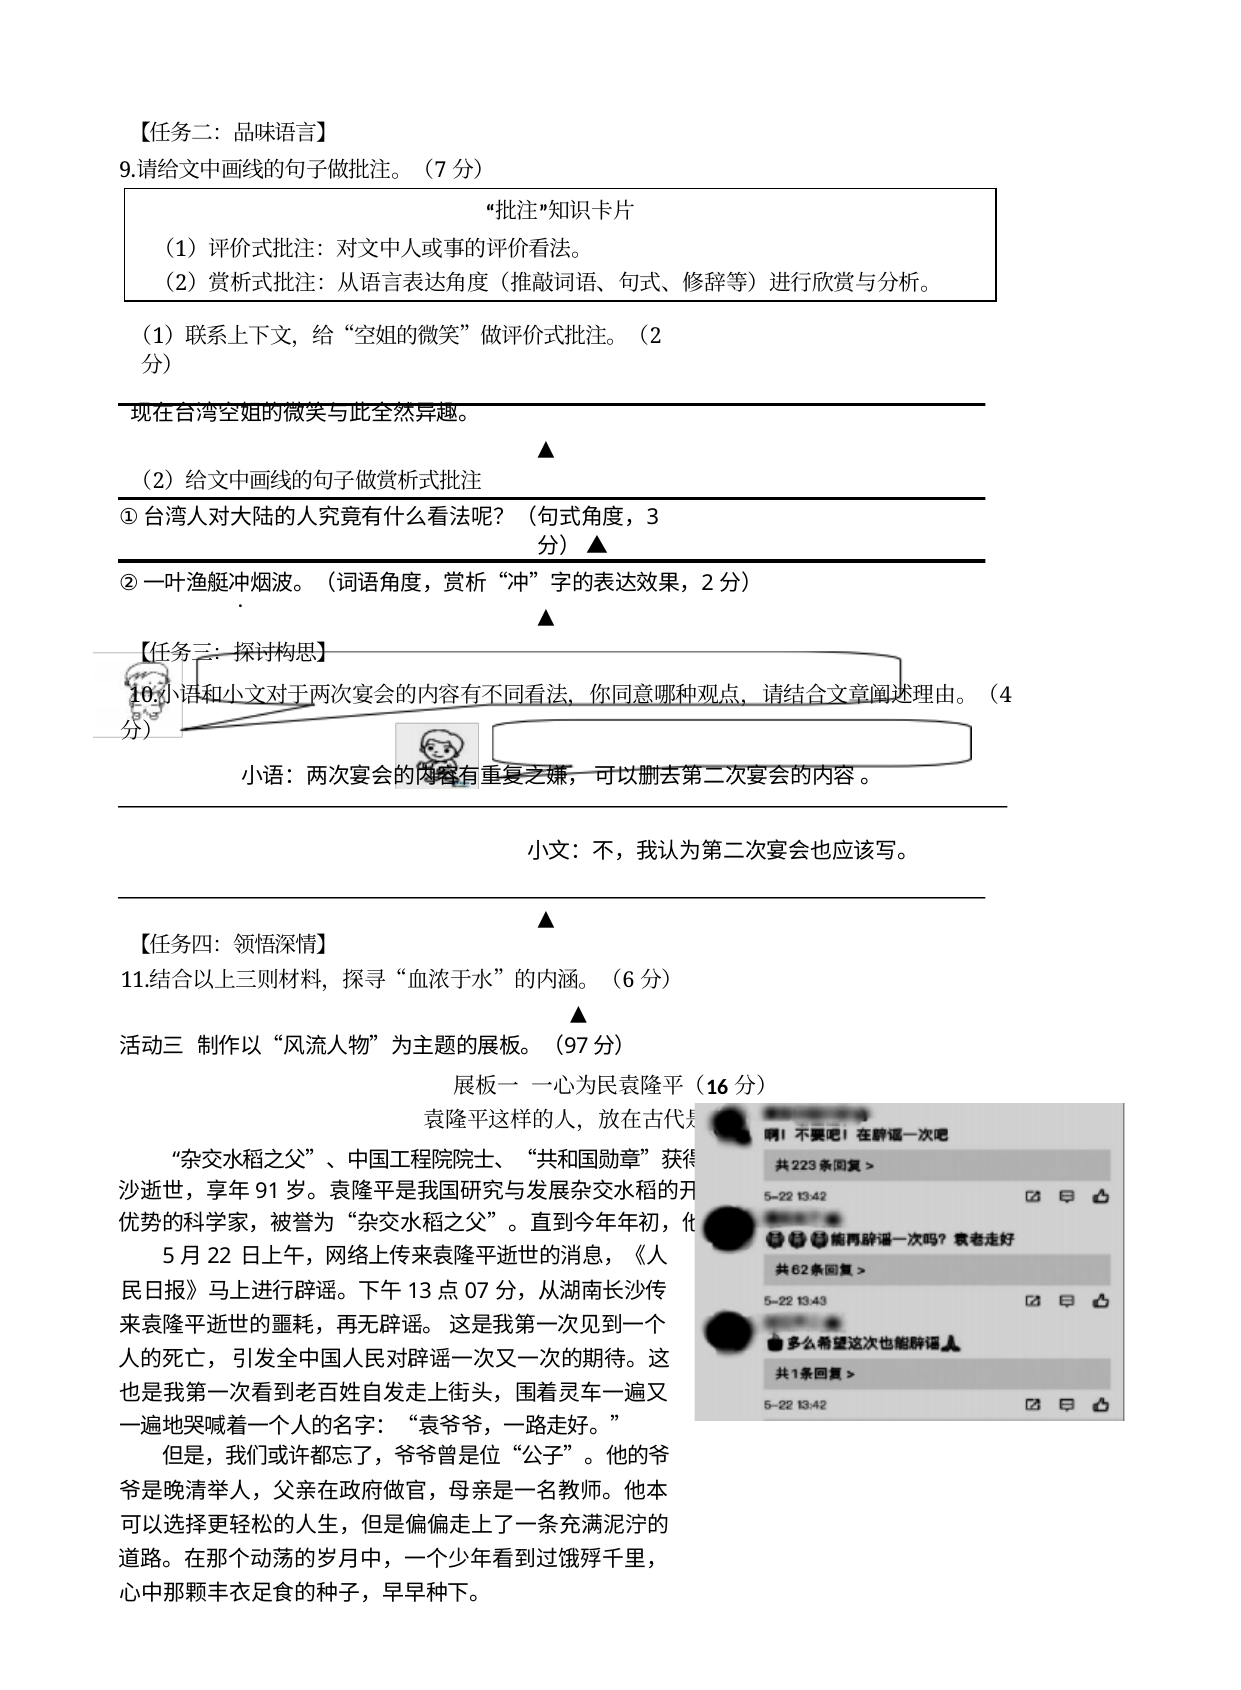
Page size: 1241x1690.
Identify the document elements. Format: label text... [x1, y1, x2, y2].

text 现在台湾空姐的微笑与此全然异趣。 [130, 406, 706, 426]
text ①台湾人对大陆的人究竟有什么看法呢？（句式角度，3 分） ▲ [119, 501, 706, 559]
text 但是，我们或许都忘了，爷爷曾是位“公子”。他的爷 [93, 1446, 1126, 1477]
picture [118, 806, 1008, 810]
text 民日报》马上进行辟谣。下午 13 点 07 分，从湖南长沙传 [93, 1277, 694, 1304]
text “杂交水稻之父”、中国工程院院士、“共和国勋章”获得者袁隆平，5 月 22 日 13 点 07 分在湖南长 沙逝世，享年 91 岁。袁隆平是我国研究与发展杂交水稻的开创者，也是世界上第一个成功利用水稻杂种 优势的科学家，被誉为“杂交水稻之父”。直到今年年初，他还坚持在海南三亚基地开展科研工作。 [119, 1142, 694, 1236]
text 袁隆平这样的人，放在古代是要被封神的 [93, 1107, 694, 1133]
picture [92, 651, 972, 789]
text 也是我第一次看到老百姓自发走上街头，围着灵车一遍又 [93, 1378, 694, 1405]
text 小文：不，我认为第二次宴会也应该写。 [93, 837, 1126, 864]
text 人的死亡， 引发全中国人民对辟谣一次又一次的期待。这 [93, 1344, 694, 1371]
picture [118, 897, 986, 901]
text 小语：两次宴会的内容有重复之嫌， 可以删去第二次宴会的内容 。 [93, 762, 1126, 788]
text ▲ [93, 603, 1126, 628]
picture [118, 559, 986, 563]
text 【任务四：领悟深情】 [93, 935, 1126, 966]
text ▲ [93, 435, 1126, 460]
text 【任务二：品味语言】 [93, 123, 1126, 156]
text 一遍地哭喊着一个人的名字：“袁爷爷，一路走好。” [93, 1412, 1126, 1439]
text 可以选择更轻松的人生，但是偏偏走上了一条充满泥泞的 [93, 1511, 1126, 1538]
text （2）给文中画线的句子做赏析式批注 [93, 467, 1126, 494]
text 9.请给文中画线的句子做批注。（7 分） [93, 156, 1126, 182]
text ▲ [93, 1000, 1126, 1025]
text 活动三 制作以“风流人物”为主题的展板。（97分） [93, 1032, 1126, 1059]
text 10.小语和小文对于两次宴会的内容有不同看法，你同意哪种观点，请结合文章阐述理由。（4 分） [121, 677, 1057, 744]
text ②一叶渔艇冲烟波。（词语角度，赏析“冲”字的表达效果，2 分） [93, 569, 1126, 596]
text 11.结合以上三则材料，探寻“血浓于水”的内涵。（6 分） [93, 966, 1126, 993]
text （1）联系上下文，给“空姐的微笑”做评价式批注。（2 分） [130, 320, 706, 378]
text ▲ [93, 906, 1126, 931]
text 心中那颗丰衣足食的种子，早早种下。 [93, 1579, 1126, 1606]
table_header “批注”知识卡片 （1）评价式批注：对文中人或事的评价看法。 （2）赏析式批注：从语言表达角度（推敲词语、句式、修辞等）进行欣赏与分析。 [125, 189, 995, 300]
picture [694, 1103, 1125, 1421]
text 爷是晚清举人，父亲在政府做官，母亲是一名教师。他本 [93, 1477, 1126, 1504]
text 展板一 一心为民袁隆平（16 分） [93, 1076, 1126, 1107]
text 道路。在那个动荡的岁月中，一个少年看到过饿殍千里， [93, 1545, 1126, 1572]
text 来袁隆平逝世的噩耗，再无辟谣。 这是我第一次见到一个 [93, 1311, 694, 1338]
text 5 月 22 日上午，网络上传来袁隆平逝世的消息，《人 [93, 1246, 694, 1277]
text 【任务三：探讨构思】 [121, 635, 1057, 666]
